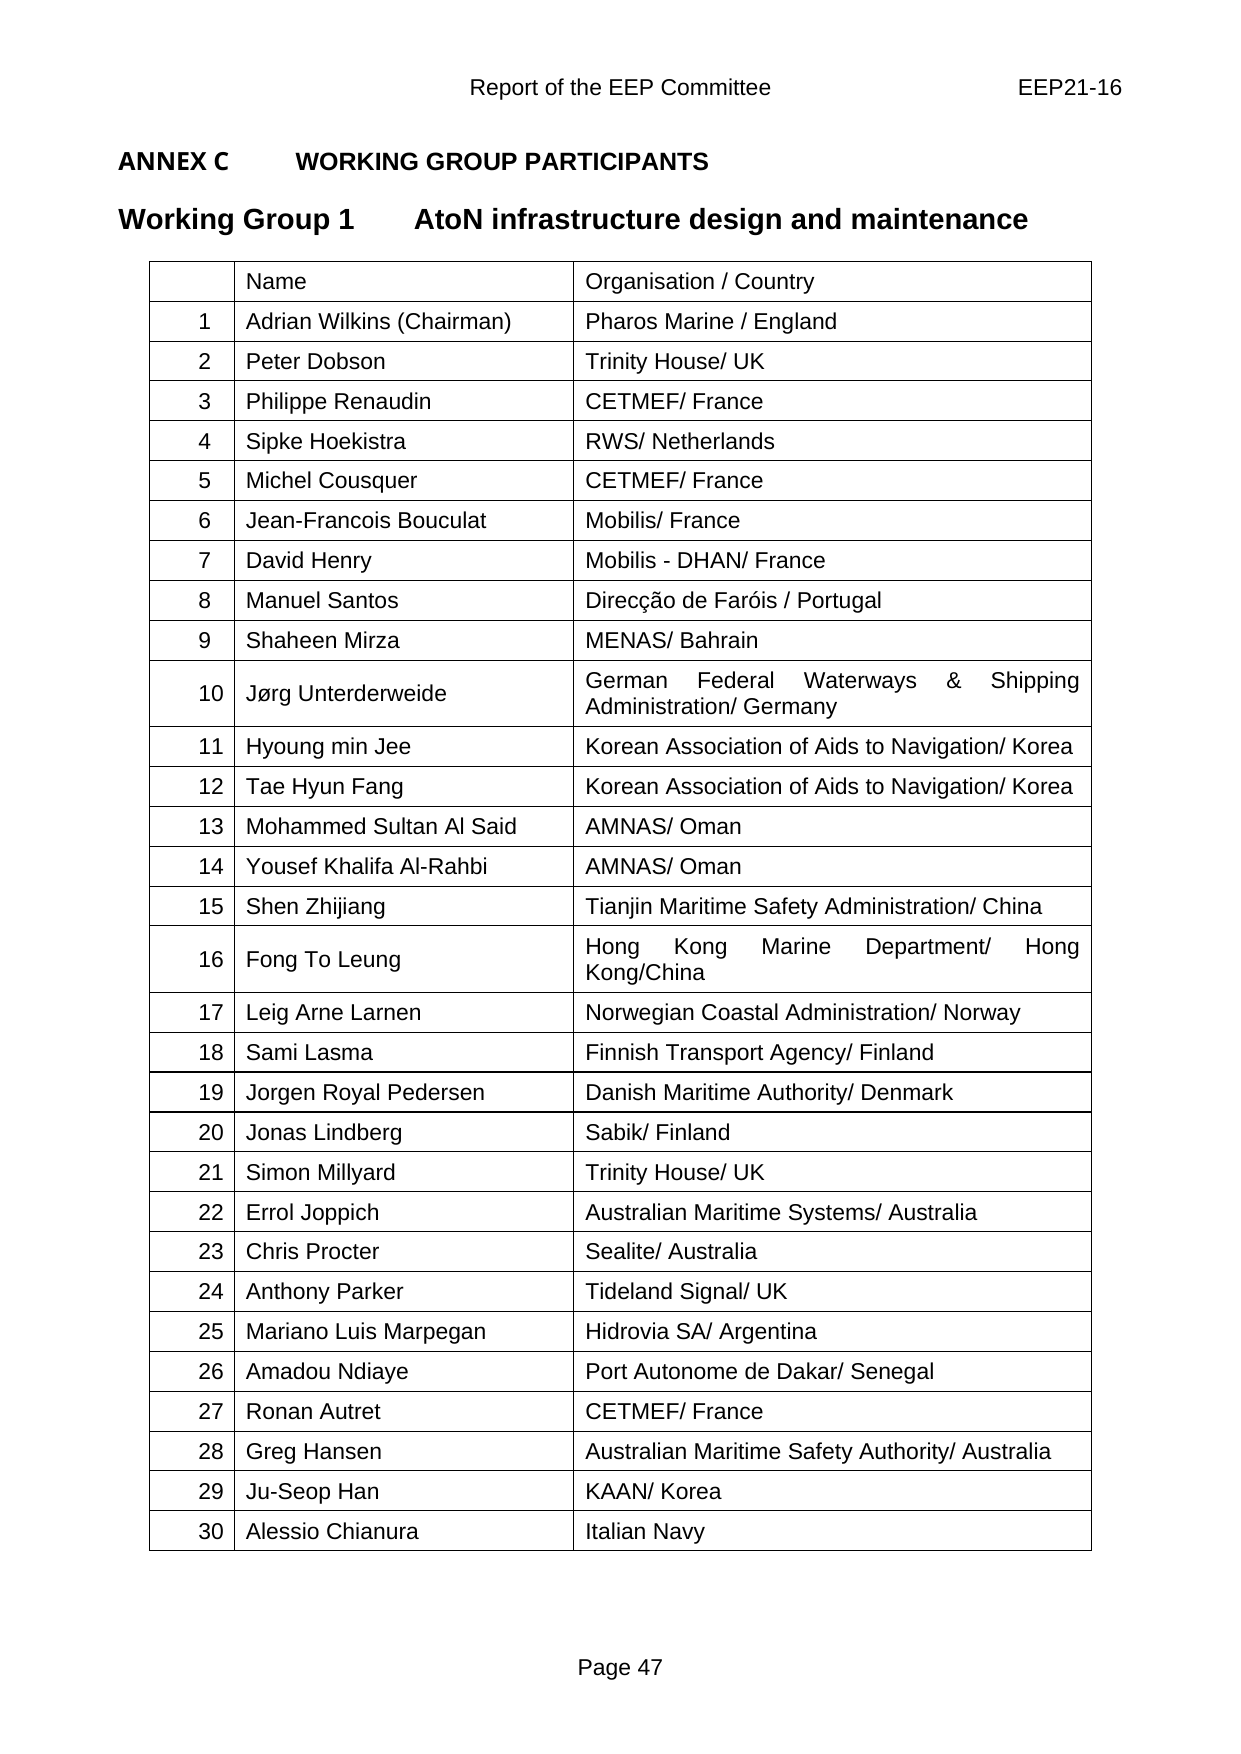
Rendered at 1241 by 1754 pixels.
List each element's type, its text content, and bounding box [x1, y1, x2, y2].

table_cell Simon Millyard [235, 1152, 573, 1191]
table_cell [150, 421, 234, 460]
table_cell CETMEF/ France [574, 1392, 1091, 1431]
table_cell [150, 381, 234, 420]
table_cell KAAN/ Korea [574, 1471, 1091, 1510]
table_cell Amadou Ndiaye [235, 1352, 573, 1391]
table_cell Pharos Marine / England [574, 302, 1091, 341]
table_cell [150, 1192, 234, 1231]
table_cell [150, 541, 234, 580]
table_cell [150, 767, 234, 806]
table_cell Italian Navy [574, 1511, 1091, 1550]
table_cell Yousef Khalifa Al-Rahbi [235, 847, 573, 886]
table_cell Korean Association of Aids to Navigation/ Korea [574, 767, 1091, 806]
table_cell Greg Hansen [235, 1432, 573, 1470]
table_cell Leig Arne Larnen [235, 993, 573, 1032]
table_cell Jørg Unterderweide [235, 661, 573, 726]
table_cell [150, 847, 234, 886]
table_cell AMNAS/ Oman [574, 807, 1091, 846]
table_cell [150, 1152, 234, 1191]
table_cell [150, 1471, 234, 1510]
text Working Group Participants [118, 143, 1122, 177]
table_cell AMNAS/ Oman [574, 847, 1091, 886]
table_cell [150, 1113, 234, 1151]
table_cell MENAS/ Bahrain [574, 621, 1091, 660]
table_cell [150, 807, 234, 846]
table_cell [150, 887, 234, 925]
table_cell Mobilis - DHAN/ France [574, 541, 1091, 580]
table_header [150, 262, 234, 301]
table_cell Korean Association of Aids to Navigation/ Korea [574, 727, 1091, 766]
table_cell Jonas Lindberg [235, 1113, 573, 1151]
table_header Organisation / Country [574, 262, 1091, 301]
table_cell Hidrovia SA/ Argentina [574, 1312, 1091, 1351]
table_cell CETMEF/ France [574, 461, 1091, 500]
table_cell Shen Zhijiang [235, 887, 573, 925]
table_cell [150, 1272, 234, 1311]
table_cell Hyoung min Jee [235, 727, 573, 766]
table_cell Australian Maritime Systems/ Australia [574, 1192, 1091, 1231]
table_cell Mobilis/ France [574, 501, 1091, 540]
table_cell German Federal Waterways & Shipping Administration/ Germany [574, 661, 1091, 726]
table_cell [150, 1232, 234, 1271]
table_cell [150, 661, 234, 726]
table_cell David Henry [235, 541, 573, 580]
table_cell Norwegian Coastal Administration/ Norway [574, 993, 1091, 1032]
table_cell Hong Kong Marine Department/ Hong Kong/China [574, 926, 1091, 992]
table_cell [150, 926, 234, 992]
table_cell Finnish Transport Agency/ Finland [574, 1033, 1091, 1071]
table_cell [150, 1352, 234, 1391]
table_cell [150, 1432, 234, 1470]
table_cell CETMEF/ France [574, 381, 1091, 420]
table_cell Danish Maritime Authority/ Denmark [574, 1073, 1091, 1111]
table_cell [150, 1312, 234, 1351]
table_cell [150, 581, 234, 620]
table_cell Shaheen Mirza [235, 621, 573, 660]
table_cell Direcção de Faróis / Portugal [574, 581, 1091, 620]
table_cell Philippe Renaudin [235, 381, 573, 420]
table_cell Errol Joppich [235, 1192, 573, 1231]
table_cell [150, 342, 234, 380]
table_cell Manuel Santos [235, 581, 573, 620]
table_cell [150, 1392, 234, 1431]
table_cell Mohammed Sultan Al Said [235, 807, 573, 846]
table_cell [150, 727, 234, 766]
table_cell Michel Cousquer [235, 461, 573, 500]
table_cell Sabik/ Finland [574, 1113, 1091, 1151]
table_header Name [235, 262, 573, 301]
table_cell Adrian Wilkins (Chairman) [235, 302, 573, 341]
table_cell Tianjin Maritime Safety Administration/ China [574, 887, 1091, 925]
table_cell Australian Maritime Safety Authority/ Australia [574, 1432, 1091, 1470]
table_cell Chris Procter [235, 1232, 573, 1271]
table_cell [150, 993, 234, 1032]
table_cell Peter Dobson [235, 342, 573, 380]
table_cell Mariano Luis Marpegan [235, 1312, 573, 1351]
table_cell Ju-Seop Han [235, 1471, 573, 1510]
table_cell [150, 1033, 234, 1071]
table_cell Sealite/ Australia [574, 1232, 1091, 1271]
table_cell Fong To Leung [235, 926, 573, 992]
table_cell [150, 1511, 234, 1550]
table_cell Jean-Francois Bouculat [235, 501, 573, 540]
table_cell Sami Lasma [235, 1033, 573, 1071]
table_cell [150, 621, 234, 660]
table_cell [150, 461, 234, 500]
table_cell [150, 302, 234, 341]
table_cell RWS/ Netherlands [574, 421, 1091, 460]
table_cell Alessio Chianura [235, 1511, 573, 1550]
table_cell [150, 1073, 234, 1111]
table_cell Sipke Hoekistra [235, 421, 573, 460]
table_cell Anthony Parker [235, 1272, 573, 1311]
table_cell Tae Hyun Fang [235, 767, 573, 806]
table_cell Ronan Autret [235, 1392, 573, 1431]
table_cell Tideland Signal/ UK [574, 1272, 1091, 1311]
table_cell Trinity House/ UK [574, 1152, 1091, 1191]
table_cell Trinity House/ UK [574, 342, 1091, 380]
text AtoN infrastructure design and maintenance [118, 202, 1122, 236]
table_cell Port Autonome de Dakar/ Senegal [574, 1352, 1091, 1391]
table_cell Jorgen Royal Pedersen [235, 1073, 573, 1111]
table_cell [150, 501, 234, 540]
